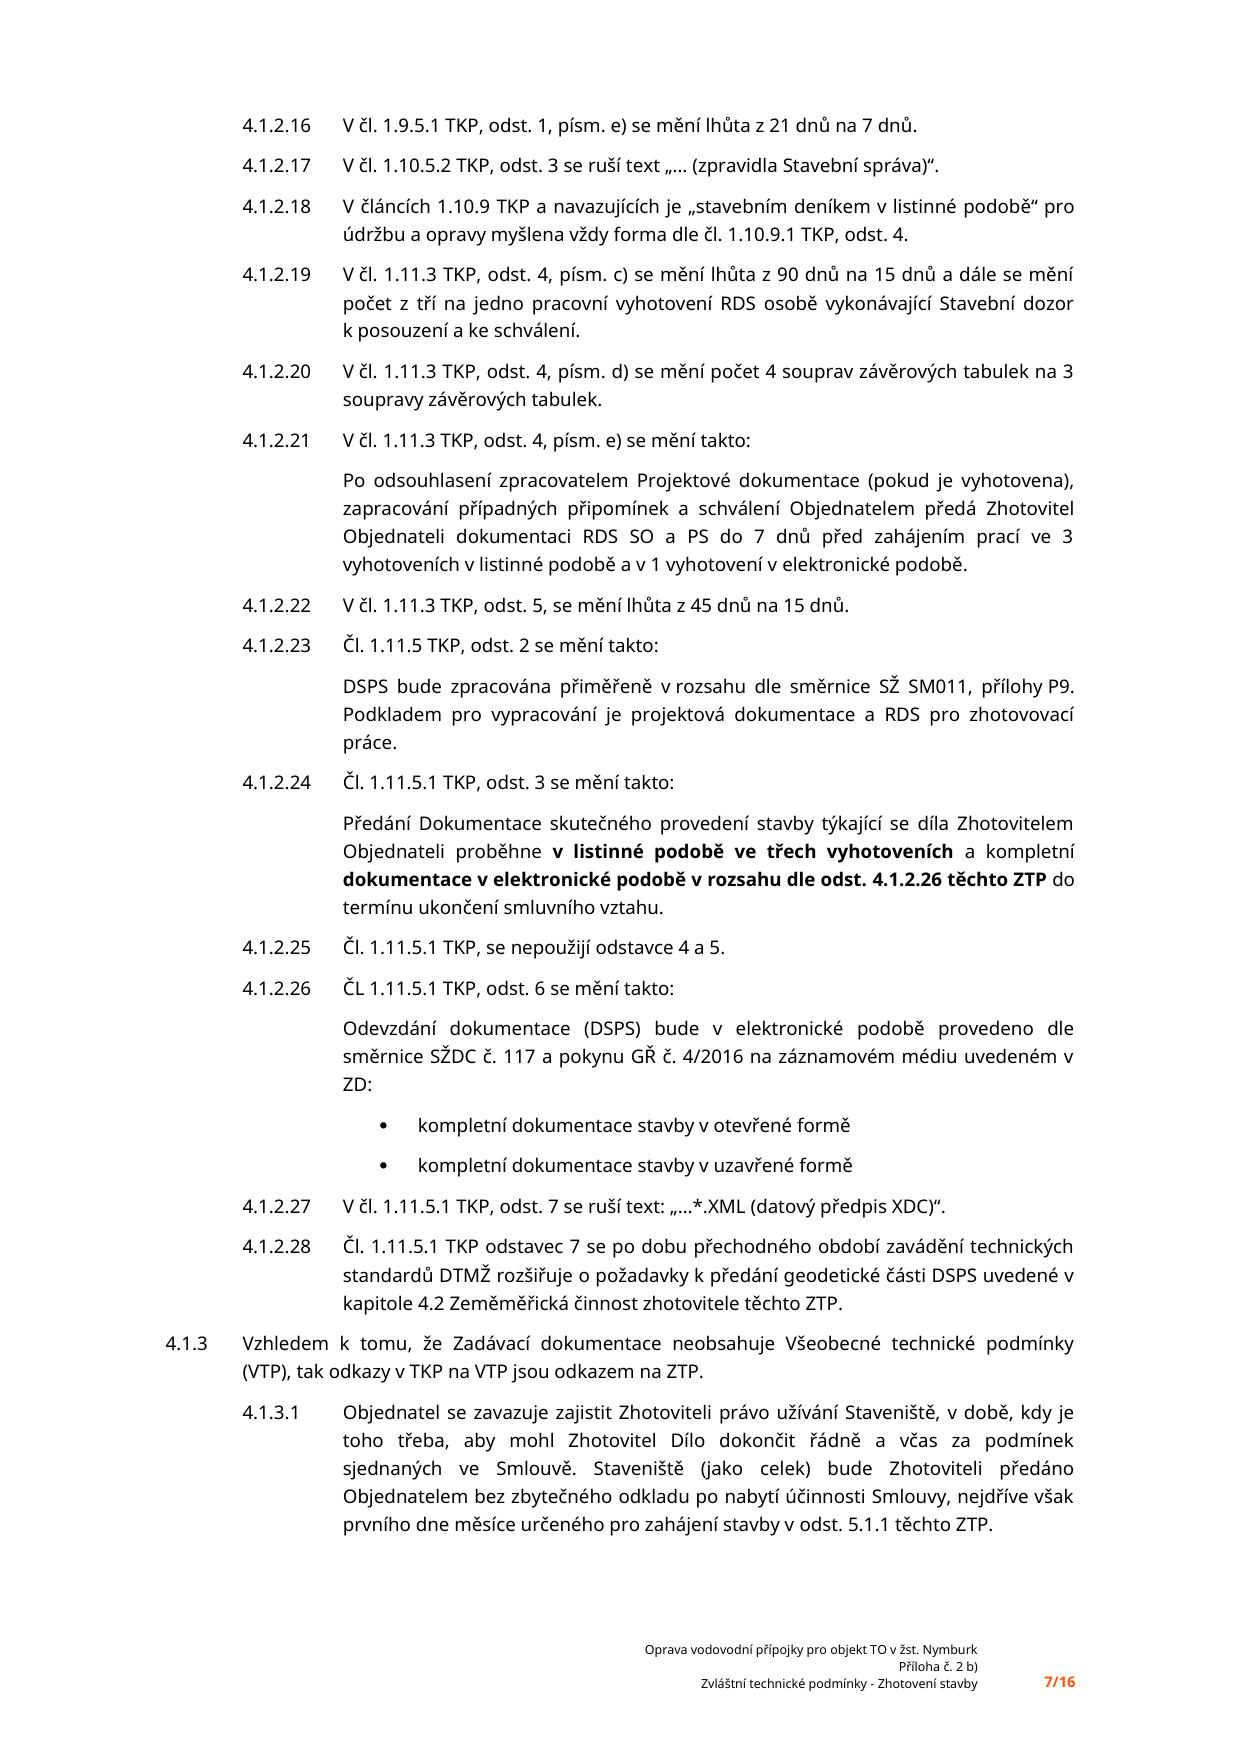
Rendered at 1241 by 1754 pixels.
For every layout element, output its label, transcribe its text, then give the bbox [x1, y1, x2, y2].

list V čl. 1.11.3 TKP, odst. 4, písm. d) se mění počet 4 souprav závěrových tabulek na 3 soupravy závěrových tabulek. [242, 358, 1075, 412]
list V článcích 1.10.9 TKP a navazujících je „stavebním deníkem v listinné podobě“ pro údržbu a opravy myšlena vždy forma dle čl. 1.10.9.1 TKP, odst. 4. [242, 193, 1075, 247]
list Čl. 1.11.5.1 TKP, odst. 3 se mění takto: [242, 769, 1075, 795]
text Po odsouhlasení zpracovatelem Projektové dokumentace (pokud je vyhotovena), zapracování případných připomínek a schválení Objednatelem předá Zhotovitel Objednateli dokumentaci RDS SO a PS do 7 dnů před zahájením prací ve 3 vyhotoveních v listinné podobě a v 1 vyhotovení v elektronické podobě. [343, 467, 1075, 577]
list V čl. 1.10.5.2 TKP, odst. 3 se ruší text „… (zpravidla Stavební správa)“. [242, 153, 1075, 178]
list Objednatel se zavazuje zajistit Zhotoviteli právo užívání Staveniště, v době, kdy je toho třeba, aby mohl Zhotovitel Dílo dokončit řádně a včas za podmínek sjednaných ve Smlouvě. Staveniště (jako celek) bude Zhotoviteli předáno Objednatelem bez zbytečného odkladu po nabytí účinnosti Smlouvy, nejdříve však prvního dne měsíce určeného pro zahájení stavby v odst. 5.1.1 těchto ZTP. [242, 1399, 1075, 1537]
list Vzhledem k tomu, že Zadávací dokumentace neobsahuje Všeobecné technické podmínky (VTP), tak odkazy v TKP na VTP jsou odkazem na ZTP. [165, 1330, 1075, 1384]
list V čl. 1.11.5.1 TKP, odst. 7 se ruší text: „…*.XML (datový předpis XDC)“. [242, 1193, 1075, 1219]
list Čl. 1.11.5.1 TKP odstavec 7 se po dobu přechodného období zavádění technických standardů DTMŽ rozšiřuje o požadavky k předání geodetické části DSPS uvedené v kapitole 4.2 Zeměměřická činnost zhotovitele těchto ZTP. [242, 1234, 1075, 1315]
list kompletní dokumentace stavby v uzavřené formě [380, 1153, 1075, 1178]
text Předání Dokumentace skutečného provedení stavby týkající se díla Zhotovitelem Objednateli proběhne v listinné podobě ve třech vyhotoveních a kompletní dokumentace v elektronické podobě v rozsahu dle odst. 4.1.2.26 těchto ZTP do termínu ukončení smluvního vztahu. [343, 810, 1075, 920]
list V čl. 1.11.3 TKP, odst. 5, se mění lhůta z 45 dnů na 15 dnů. [242, 592, 1075, 617]
list ČL 1.11.5.1 TKP, odst. 6 se mění takto: [242, 975, 1075, 1001]
text DSPS bude zpracována přiměřeně v rozsahu dle směrnice SŽ SM011, přílohy P9. Podkladem pro vypracování je projektová dokumentace a RDS pro zhotovovací práce. [343, 673, 1075, 754]
list Čl. 1.11.5.1 TKP, se nepoužijí odstavce 4 a 5. [242, 935, 1075, 960]
list V čl. 1.9.5.1 TKP, odst. 1, písm. e) se mění lhůta z 21 dnů na 7 dnů. [242, 112, 1075, 138]
list kompletní dokumentace stavby v otevřené formě [380, 1112, 1075, 1138]
text Odevzdání dokumentace (DSPS) bude v elektronické podobě provedeno dle směrnice SŽDC č. 117 a pokynu GŘ č. 4/2016 na záznamovém médiu uvedeném v ZD: [343, 1016, 1075, 1097]
list V čl. 1.11.3 TKP, odst. 4, písm. c) se mění lhůta z 90 dnů na 15 dnů a dále se mění počet z tří na jedno pracovní vyhotovení RDS osobě vykonávající Stavební dozor k posouzení a ke schválení. [242, 262, 1075, 343]
list Čl. 1.11.5 TKP, odst. 2 se mění takto: [242, 632, 1075, 658]
list V čl. 1.11.3 TKP, odst. 4, písm. e) se mění takto: [242, 427, 1075, 452]
